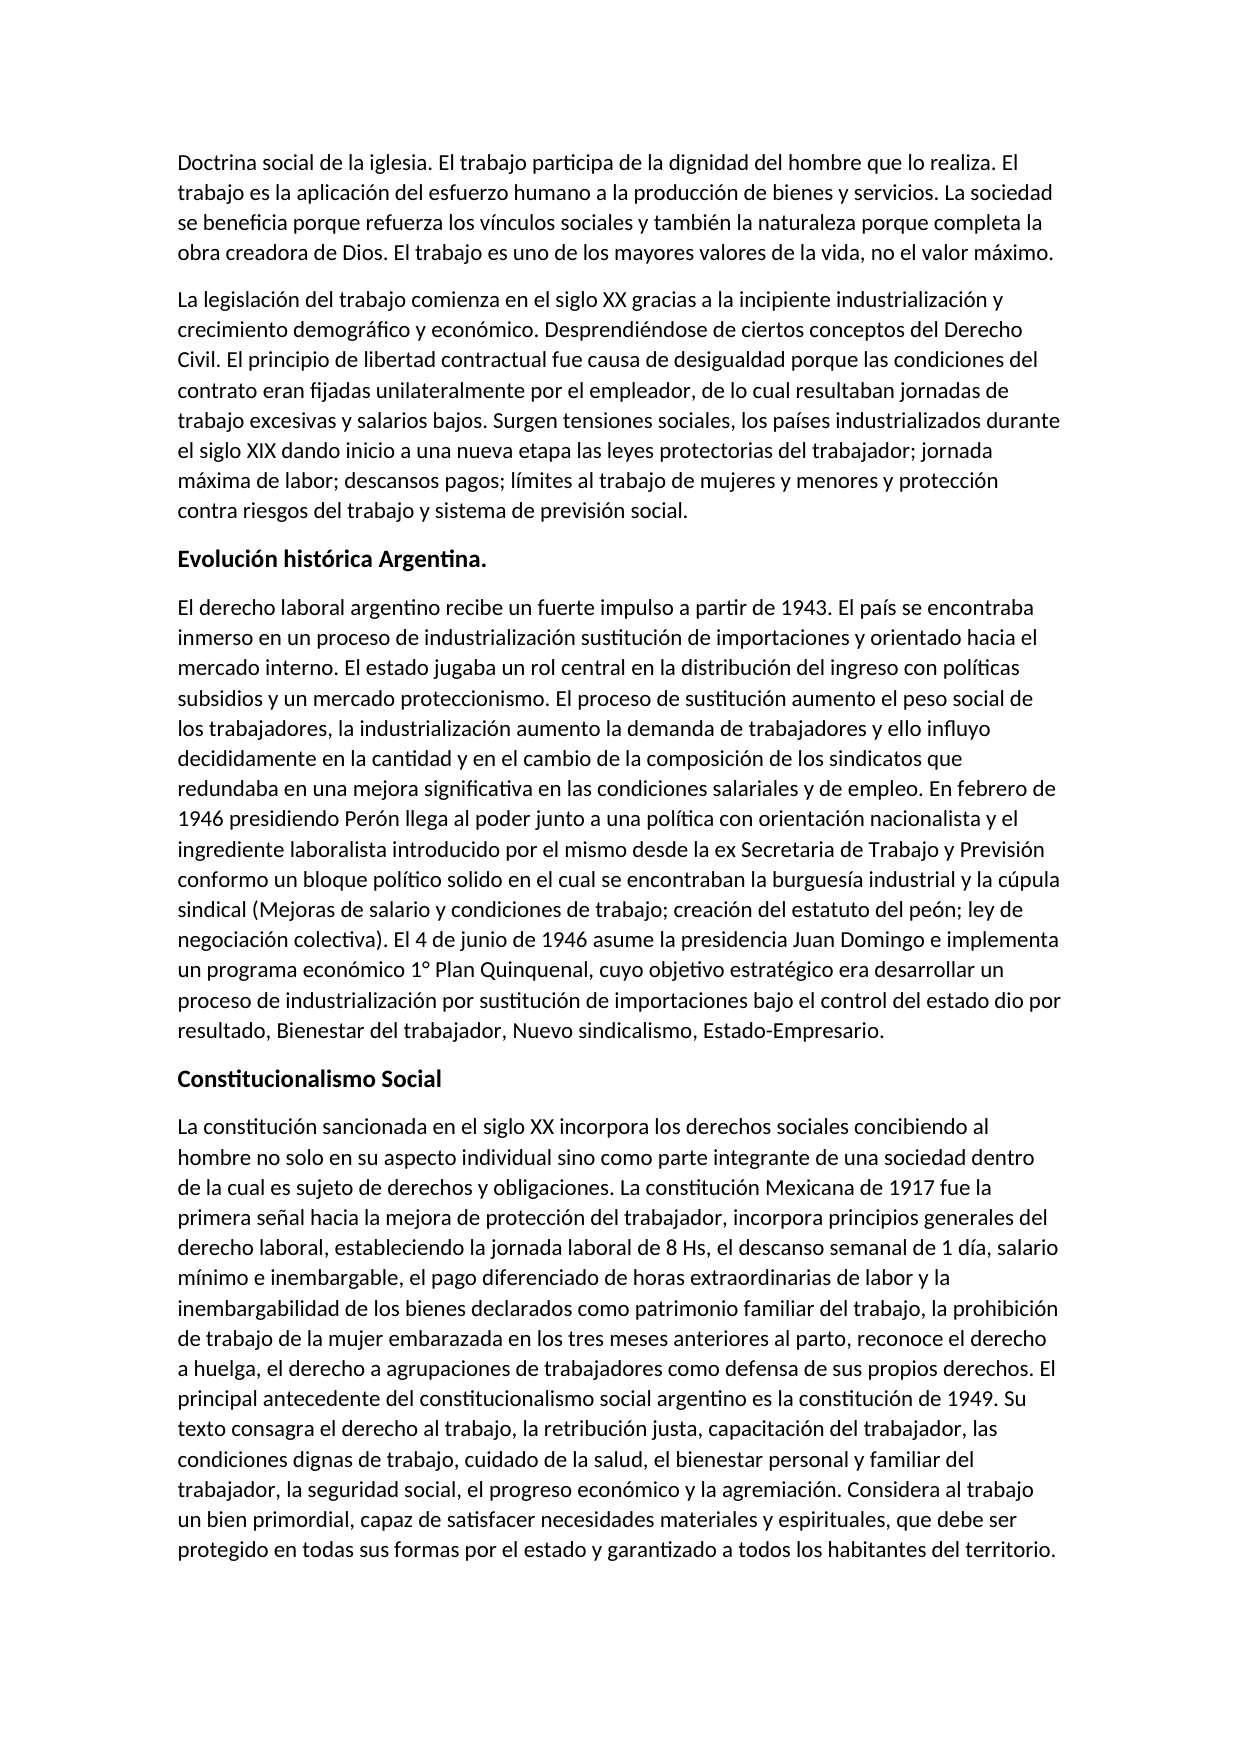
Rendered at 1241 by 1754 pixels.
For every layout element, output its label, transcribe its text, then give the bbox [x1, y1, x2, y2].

text Constitucionalismo Social [177, 1063, 1063, 1093]
text El derecho laboral argentino recibe un fuerte impulso a partir de 1943. El país se encontraba inmerso en un proceso de industrialización sustitución de importaciones y orientado hacia el mercado interno. El estado jugaba un rol central en la distribución del ingreso con políticas subsidios y un mercado proteccionismo. El proceso de sustitución aumento el peso social de los trabajadores, la industrialización aumento la demanda de trabajadores y ello influyo decididamente en la cantidad y en el cambio de la composición de los sindicatos que redundaba en una mejora significativa en las condiciones salariales y de empleo. En febrero de 1946 presidiendo Perón llega al poder junto a una política con orientación nacionalista y el ingrediente laboralista introducido por el mismo desde la ex Secretaria de Trabajo y Previsión conformo un bloque político solido en el cual se encontraban la burguesía industrial y la cúpula sindical (Mejoras de salario y condiciones de trabajo; creación del estatuto del peón; ley de negociación colectiva). El 4 de junio de 1946 asume la presidencia Juan Domingo e implementa un programa económico 1° Plan Quinquenal, cuyo objetivo estratégico era desarrollar un proceso de industrialización por sustitución de importaciones bajo el control del estado dio por resultado, Bienestar del trabajador, Nuevo sindicalismo, Estado-Empresario. [177, 593, 1063, 1044]
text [177, 1112, 1063, 1563]
text La legislación del trabajo comienza en el siglo XX gracias a la incipiente industrialización y crecimiento demográfico y económico. Desprendiéndose de ciertos conceptos del Derecho Civil. El principio de libertad contractual fue causa de desigualdad porque las condiciones del contrato eran fijadas unilateralmente por el empleador, de lo cual resultaban jornadas de trabajo excesivas y salarios bajos. Surgen tensiones sociales, los países industrializados durante el siglo XIX dando inicio a una nueva etapa las leyes protectorias del trabajador; jornada máxima de labor; descansos pagos; límites al trabajo de mujeres y menores y protección contra riesgos del trabajo y sistema de previsión social. [177, 285, 1063, 524]
text Evolución histórica Argentina. [177, 543, 1063, 574]
text Doctrina social de la iglesia. El trabajo participa de la dignidad del hombre que lo realiza. El trabajo es la aplicación del esfuerzo humano a la producción de bienes y servicios. La sociedad se beneficia porque refuerza los vínculos sociales y también la naturaleza porque completa la obra creadora de Dios. El trabajo es uno de los mayores valores de la vida, no el valor máximo. [177, 148, 1063, 266]
